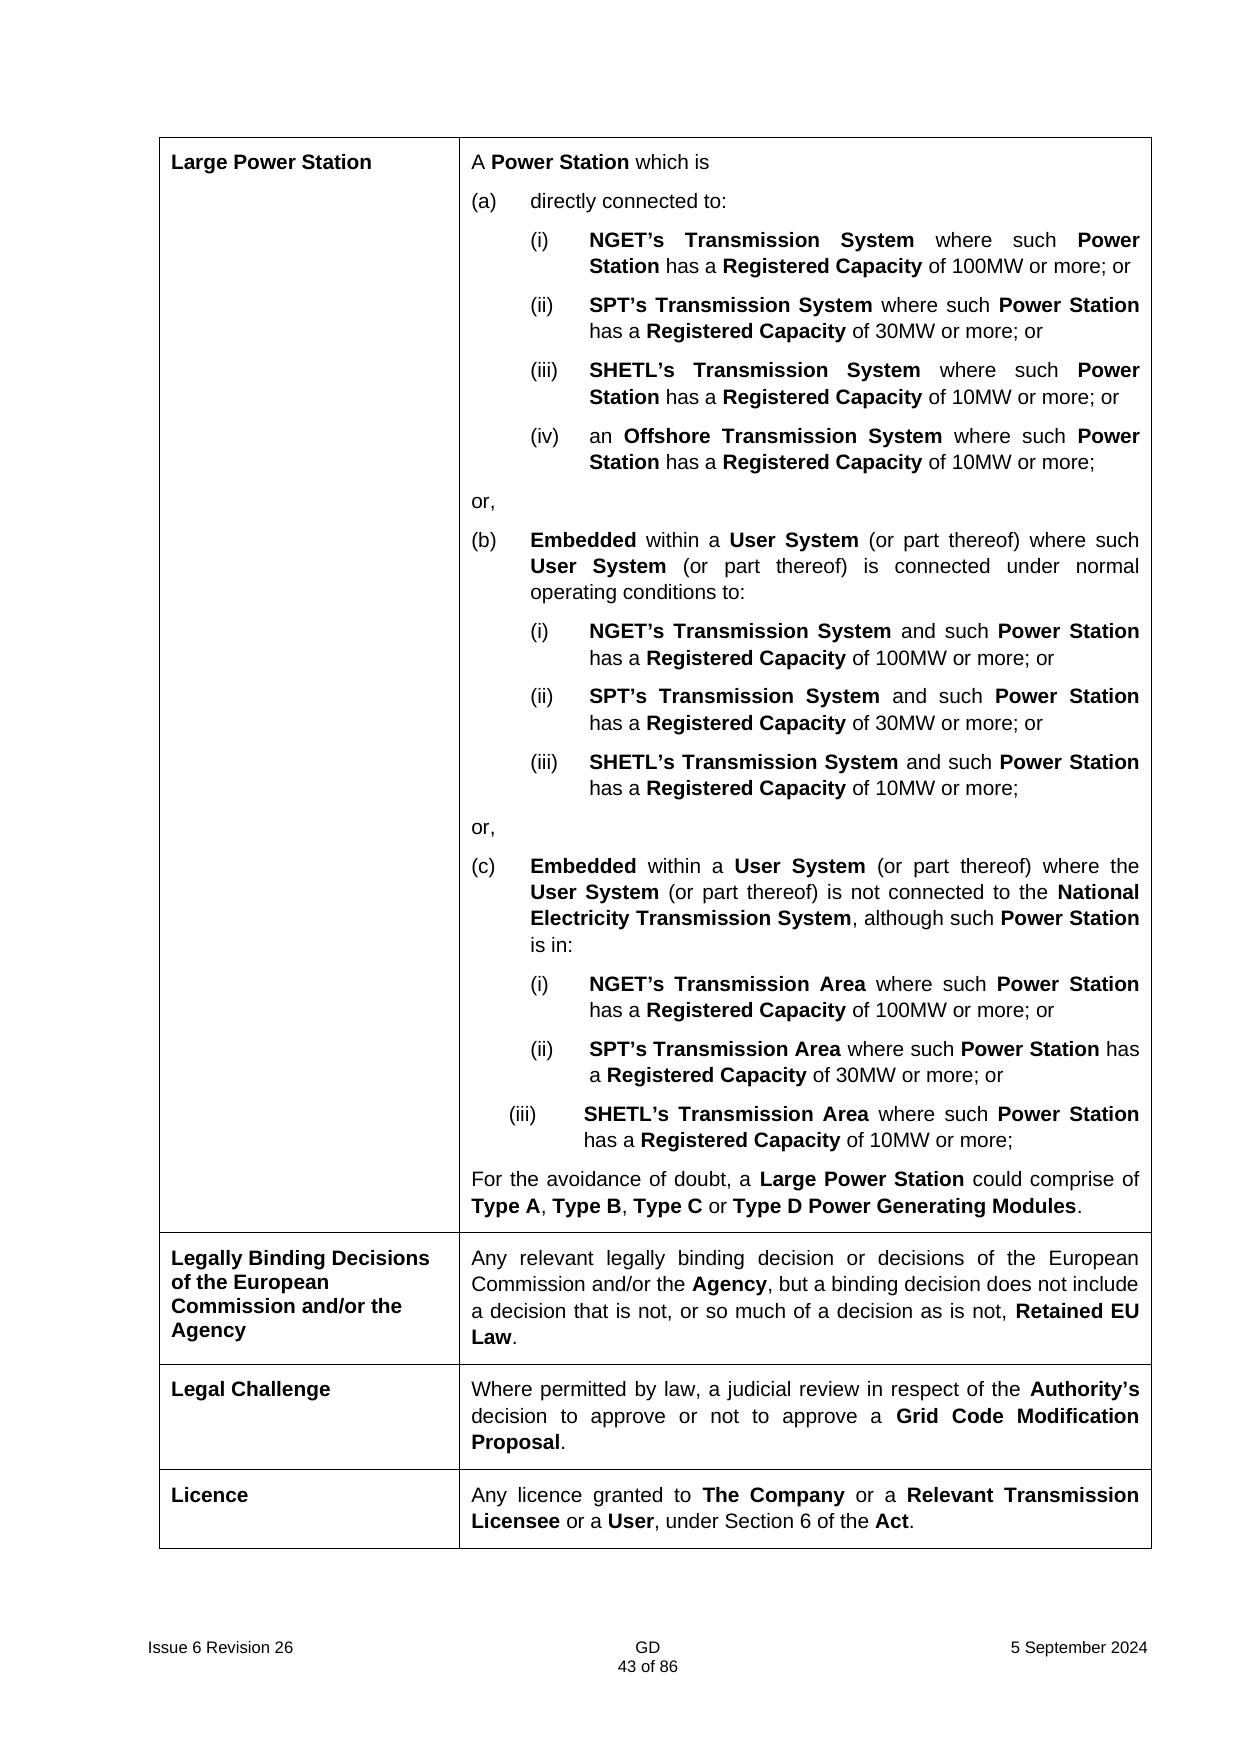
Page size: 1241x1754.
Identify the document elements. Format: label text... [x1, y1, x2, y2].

table_cell Any relevant legally binding decision or decisions of the European Commission and/or the Agency, but a binding decision does not include a decision that is not, or so much of a decision as is not, Retained EU Law. [460, 1233, 1151, 1364]
table_cell Legally Binding Decisions of the European Commission and/or the Agency [160, 1233, 459, 1364]
table_cell Licence [160, 1470, 459, 1548]
table_cell A Power Station which is (a) directly connected to: (i) NGET’s Transmission System where such Power Station has a Registered Capacity of 100MW or more; or (ii) SPT’s Transmission System where such Power Station has a Registered Capacity of 30MW or more; or (iii) SHETL’s Transmission System where such Power Station has a Registered Capacity of 10MW or more; or (iv) an Offshore Transmission System where such Power Station has a Registered Capacity of 10MW or more; or, (b) Embedded within a User System (or part thereof) where such User System (or part thereof) is connected under normal operating conditions to: (i) NGET’s Transmission System and such Power Station has a Registered Capacity of 100MW or more; or (ii) SPT’s Transmission System and such Power Station has a Registered Capacity of 30MW or more; or (iii) SHETL’s Transmission System and such Power Station has a Registered Capacity of 10MW or more; or, (c) Embedded within a User System (or part thereof) where the User System (or part thereof) is not connected to the National Electricity Transmission System, although such Power Station is in: (i) NGET’s Transmission Area where such Power Station has a Registered Capacity of 100MW or more; or (ii) SPT’s Transmission Area where such Power Station has a Registered Capacity of 30MW or more; or SHETL’s Transmission Area where such Power Station has a Registered Capacity of 10MW or more; For the avoidance of doubt, a Large Power Station could comprise of Type A, Type B, Type C or Type D Power Generating Modules. [460, 138, 1151, 1232]
table_cell Legal Challenge [160, 1365, 459, 1469]
table_cell Any licence granted to The Company or a Relevant Transmission Licensee or a User, under Section 6 of the Act. [460, 1470, 1151, 1548]
table_cell Where permitted by law, a judicial review in respect of the Authority’s decision to approve or not to approve a Grid Code Modification Proposal. [460, 1365, 1151, 1469]
table_cell Large Power Station [160, 138, 459, 1232]
